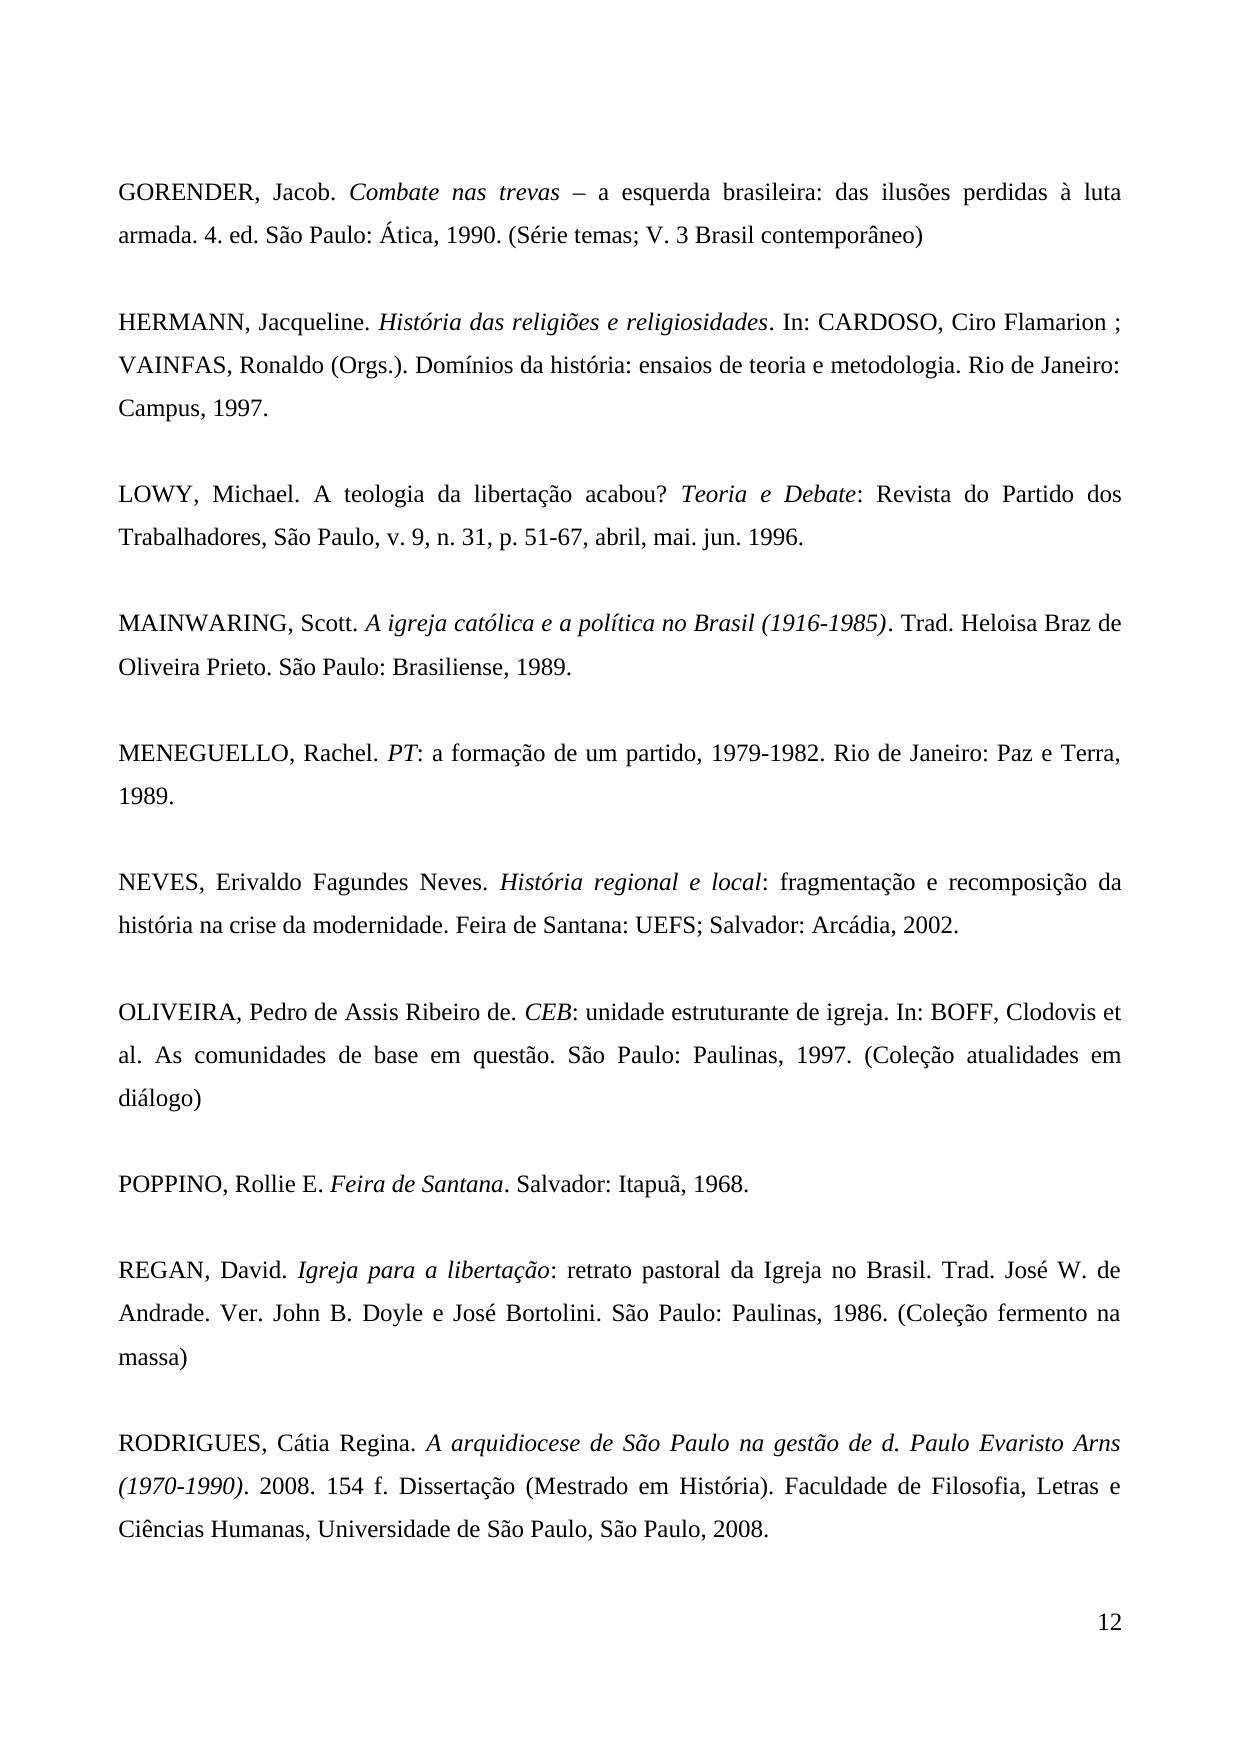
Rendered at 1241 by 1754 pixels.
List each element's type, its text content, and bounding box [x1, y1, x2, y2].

text POPPINO, Rollie E. Feira de Santana. Salvador: Itapuã, 1968. [118, 1169, 1122, 1198]
text OLIVEIRA, Pedro de Assis Ribeiro de. CEB: unidade estruturante de igreja. In: BOFF, Clodovis et al. As comunidades de base : Paulinas, 1997. (Coleção atualidades em diálogo) [118, 997, 1122, 1112]
text MAINWARING, Scott. A igreja católica e a política no Brasil (1916-1985). Trad. Heloisa Braz de Oliveira Prieto. São Paulo: Brasiliense, 1989. [118, 608, 1122, 680]
text REGAN, David. Igreja para a libertação: retrato pastoral da Igreja no Brasil. Trad. José W. de Andrade. Ver. John B. Doyle e José Bortolini. São Paulo: Paulinas, 1986. (Coleção fermento na massa) [118, 1255, 1122, 1370]
text NEVES, Erivaldo Fagundes Neves. História regional e local: fragmentação e recomposição da história na crise da modernidade. Feira de Santana: UEFS; Salvador: Arcádia, 2002. [118, 867, 1122, 939]
text MENEGUELLO, Rachel. PT: a formação de um partido, 1979-1982. Rio de Janeiro: Paz e Terra, 1989. [118, 738, 1122, 810]
text RODRIGUES, Cátia Regina. A arquidiocese de São Paulo na gestão de d. Paulo Evaristo Arns (1970-1990). 2008. . Dissertação (Mestrado em História). Faculdade de Filosofia, Letras e Ciências Humanas, Universidade de São Paulo, São Paulo, 2008. [118, 1428, 1122, 1543]
text LOWY, Michael. A teologia da libertação acabou? Teoria e Debate: Revista do Partido dos Trabalhadores, São Paulo, v. 9, n. 31, p. 51-67, abril, mai. jun. 1996. [118, 479, 1122, 551]
text HERMANN, Jacqueline. História das religiões e religiosidades. In: CARDOSO, Ciro Flamarion ; VAINFAS, Ronaldo (Orgs.). Domínios da história: ensaios de teoria e metodologia. Rio de Janeiro: Campus, 1997. [118, 307, 1122, 422]
text GORENDER, Jacob. Combate nas trevas – a esquerda brasileira: das ilusões perdidas à luta armada. 4. ed. São Paulo: Ática, 1990. (Série temas; V. 3 Brasil contemporâneo) [118, 177, 1122, 249]
